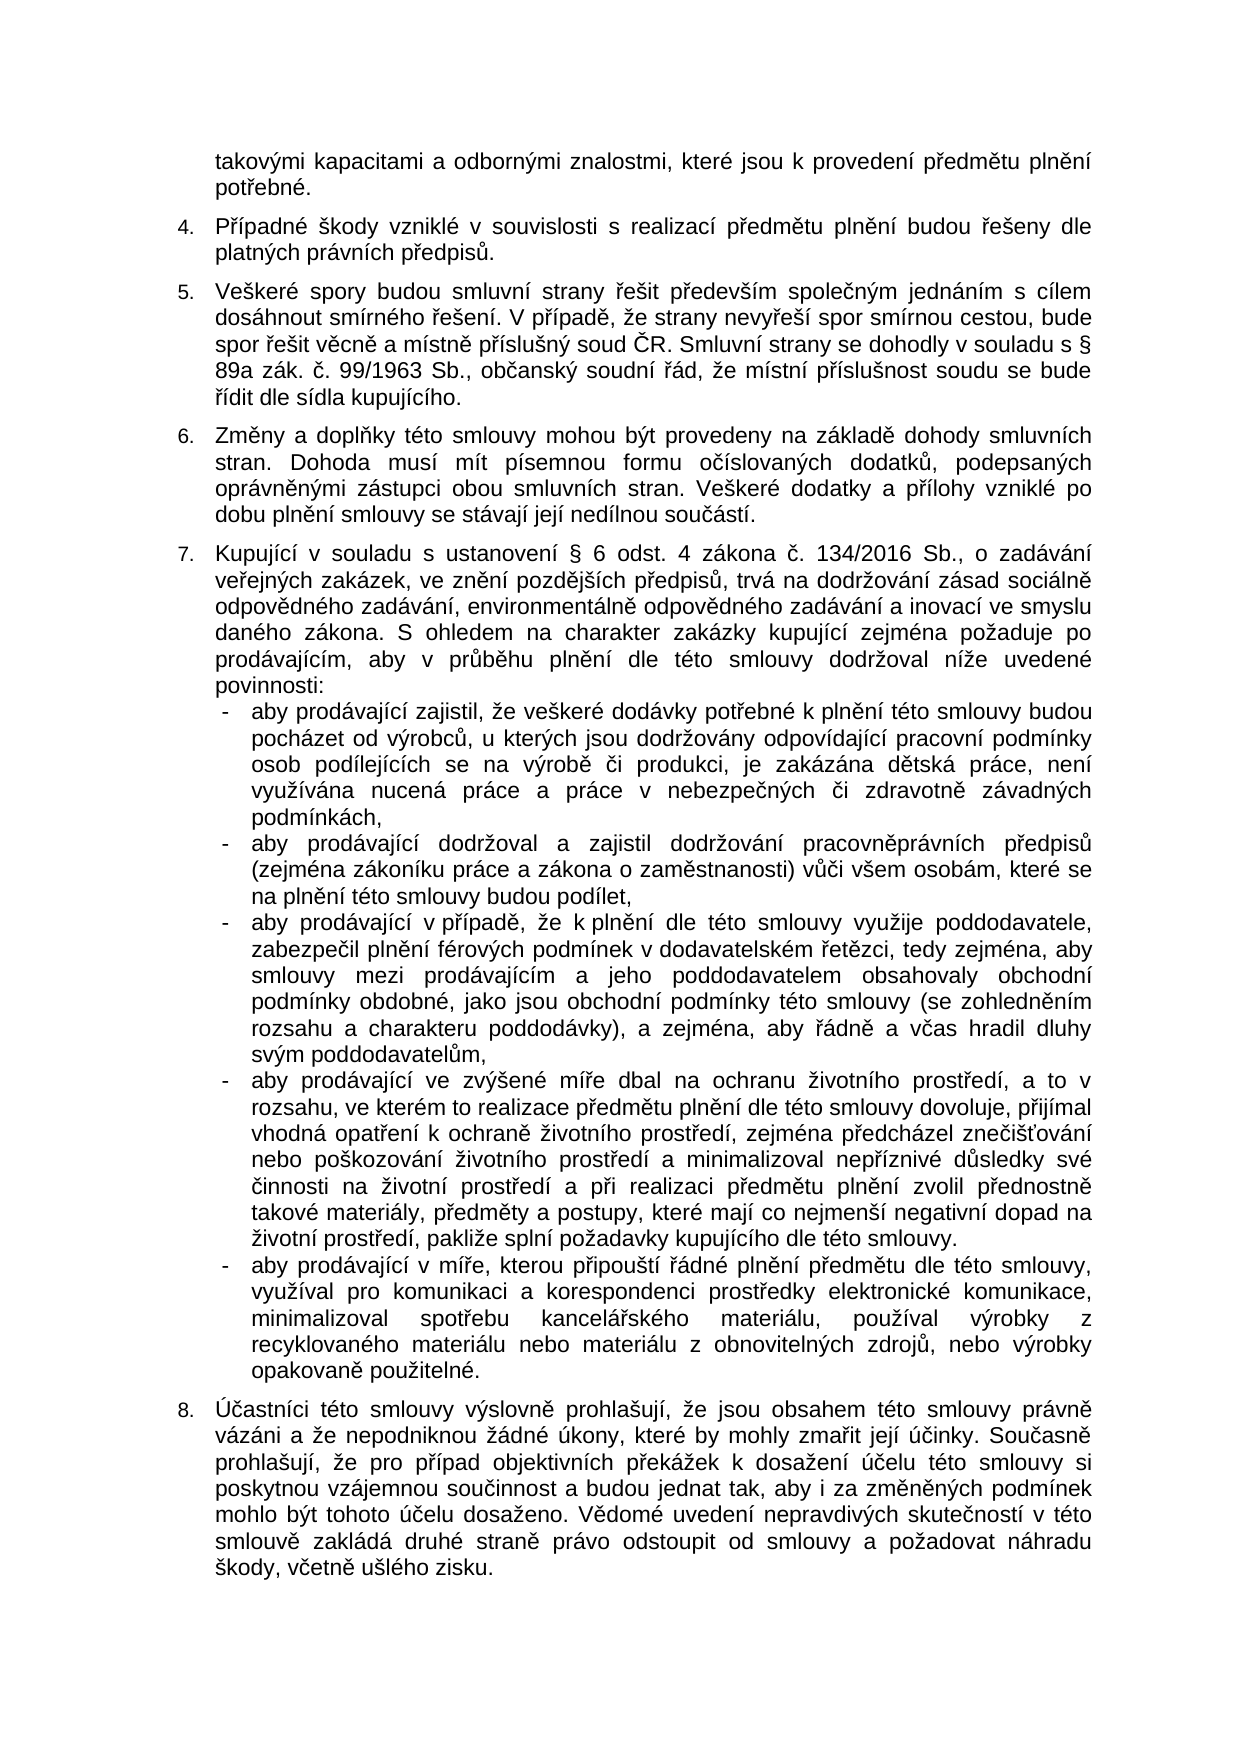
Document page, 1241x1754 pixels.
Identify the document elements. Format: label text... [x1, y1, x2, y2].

list Veškeré spory budou smluvní strany řešit především společným jednáním s cílem dosáhnout smírného řešení. V případě, že strany nevyřeší spor smírnou cestou, bude spor řešit věcně a místně příslušný soud ČR. Smluvní strany se dohodly v souladu s § 89a zák. č. 99/1963 Sb., občanský soudní řád, že místní příslušnost soudu se bude řídit dle sídla kupujícího. [177, 278, 1093, 410]
list Účastníci této smlouvy výslovně prohlašují, že jsou obsahem této smlouvy právně vázáni a že nepodniknou žádné úkony, které by mohly zmařit její účinky. Současně prohlašují, že pro případ objektivních překážek k dosažení účelu této smlouvy si poskytnou vzájemnou součinnost a budou jednat tak, aby i za změněných podmínek mohlo být tohoto účelu dosaženo. Vědomé uvedení nepravdivých skutečností v této smlouvě zakládá druhé straně právo odstoupit od smlouvy a požadovat náhradu škody, včetně ušlého zisku. [177, 1396, 1093, 1581]
list aby prodávající zajistil, že veškeré dodávky potřebné k plnění této smlouvy budou pocházet od výrobců, u kterých jsou dodržovány odpovídající pracovní podmínky osob podílejících se na výrobě či produkci, je zakázána dětská práce, není využívána nucená práce a práce v nebezpečných či zdravotně závadných podmínkách, [221, 698, 1093, 830]
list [177, 148, 1093, 200]
list Případné škody vzniklé v souvislosti s realizací předmětu plnění budou řešeny dle platných právních předpisů. [177, 213, 1093, 266]
list Změny a doplňky této smlouvy mohou být provedeny na základě dohody smluvních stran. Dohoda musí mít písemnou formu očíslovaných dodatků, podepsaných oprávněnými zástupci obou smluvních stran. Veškeré dodatky a přílohy vzniklé po dobu plnění smlouvy se stávají její nedílnou součástí. [177, 422, 1093, 528]
list aby prodávající v případě, že k plnění dle této smlouvy využije poddodavatele, zabezpečil plnění férových podmínek v dodavatelském řetězci, tedy zejména, aby smlouvy mezi prodávajícím a jeho poddodavatelem obsahovaly obchodní podmínky obdobné, jako jsou obchodní podmínky této smlouvy (se zohledněním rozsahu a charakteru poddodávky), a zejména, aby řádně a včas hradil dluhy svým poddodavatelům, [221, 909, 1093, 1067]
list aby prodávající v míře, kterou připouští řádné plnění předmětu dle této smlouvy, využíval pro komunikaci a korespondenci prostředky elektronické komunikace, minimalizoval spotřebu kancelářského materiálu, používal výrobky z recyklovaného materiálu nebo materiálu z obnovitelných zdrojů, nebo výrobky opakovaně použitelné. [221, 1252, 1093, 1383]
list aby prodávající dodržoval a zajistil dodržování pracovněprávních předpisů (zejména zákoníku práce a zákona o zaměstnanosti) vůči všem osobám, které se na plnění této smlouvy budou podílet, [221, 830, 1093, 909]
list aby prodávající ve zvýšené míře dbal na ochranu životního prostředí, a to v rozsahu, ve kterém to realizace předmětu plnění dle této smlouvy dovoluje, přijímal vhodná opatření k ochraně životního prostředí, zejména předcházel znečišťování nebo poškozování životního prostředí a minimalizoval nepříznivé důsledky své činnosti na životní prostředí a při realizaci předmětu plnění zvolil přednostně takové materiály, předměty a postupy, které mají co nejmenší negativní dopad na životní prostředí, pakliže splní požadavky kupujícího dle této smlouvy. [221, 1067, 1093, 1252]
list Kupující v souladu s ustanovení § 6 odst. 4 zákona č. 134/2016 Sb., o zadávání veřejných zakázek, ve znění pozdějších předpisů, trvá na dodržování zásad sociálně odpovědného zadávání, environmentálně odpovědného zadávání a inovací ve smyslu daného zákona. S ohledem na charakter zakázky kupující zejména požaduje po prodávajícím, aby v průběhu plnění dle této smlouvy dodržoval níže uvedené povinnosti: [177, 540, 1093, 698]
